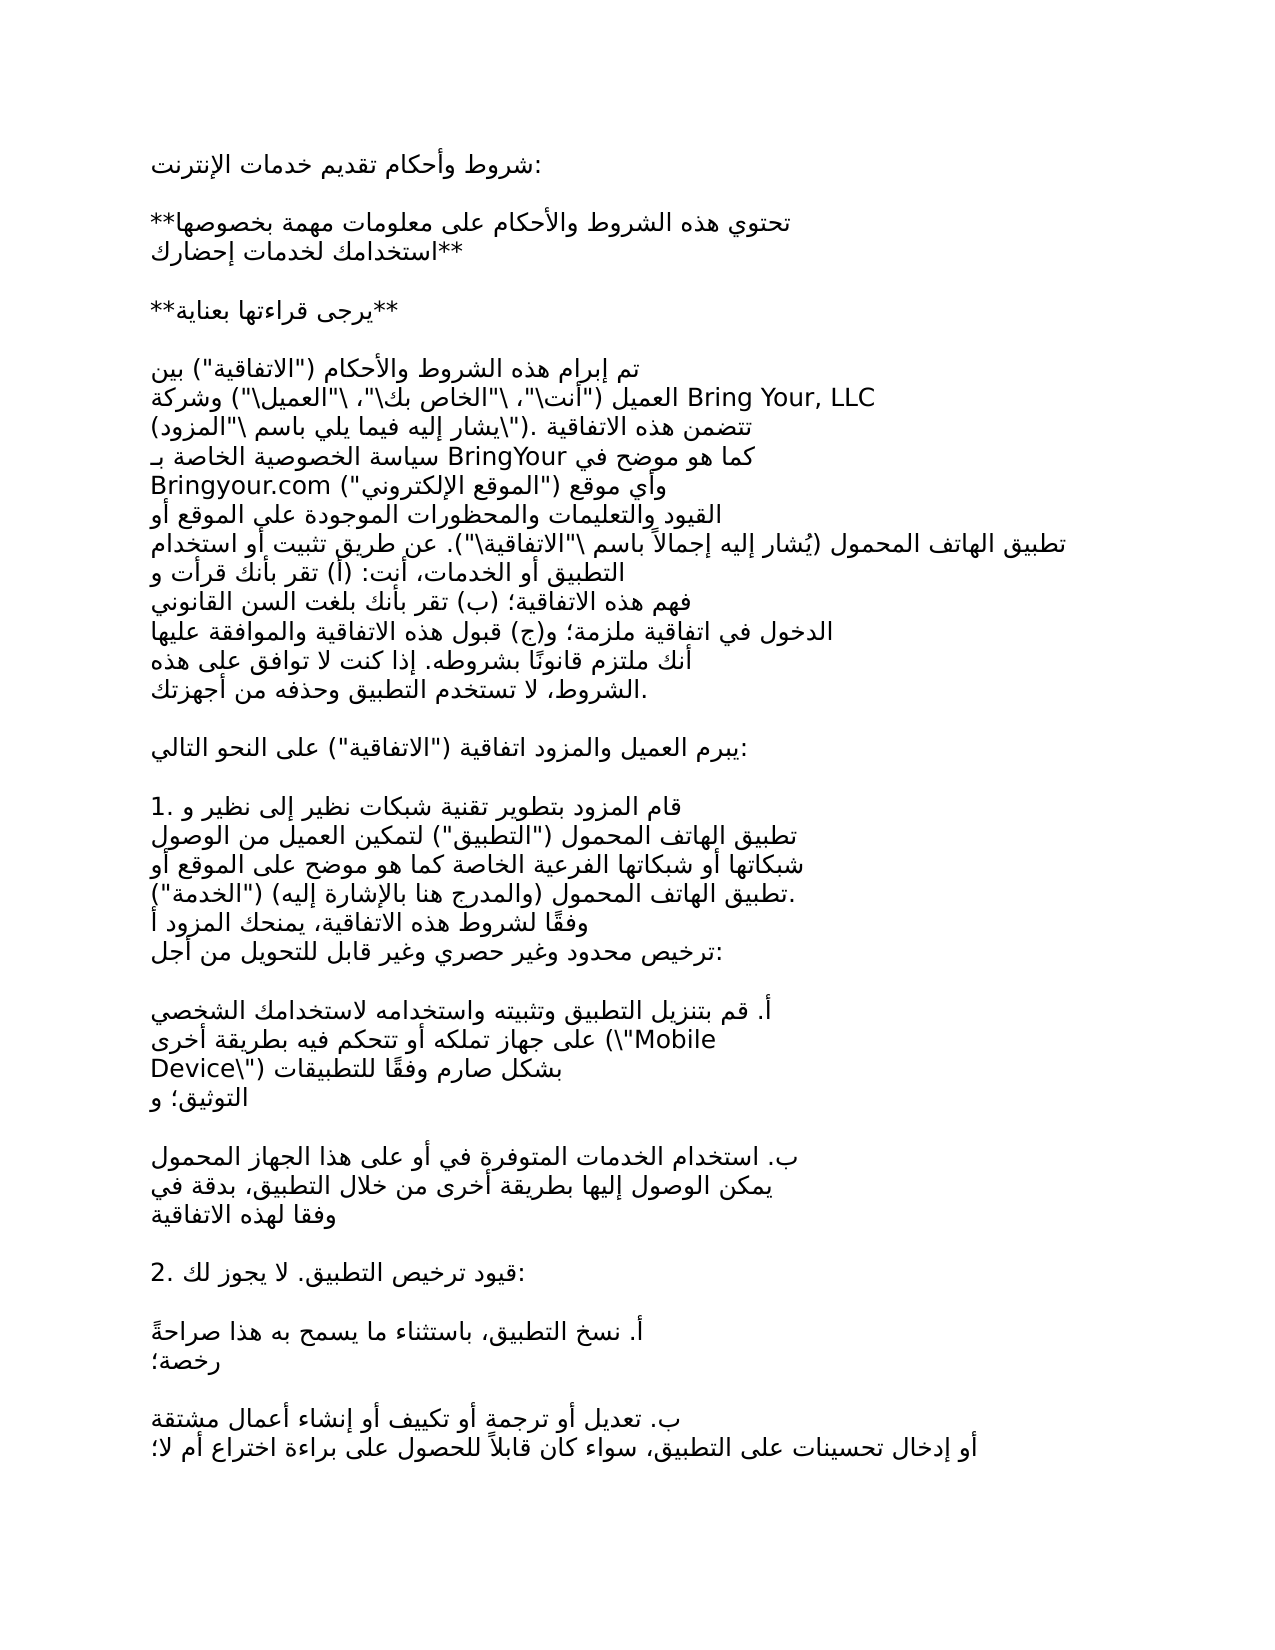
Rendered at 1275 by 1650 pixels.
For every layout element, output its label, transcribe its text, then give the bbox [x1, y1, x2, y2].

text تطبيق الهاتف المحمول (يُشار إليه إجمالاً باسم \"الاتفاقية\"). عن طريق تثبيت أو استخدام [150, 529, 1125, 558]
text الشروط، لا تستخدم التطبيق وحذفه من أجهزتك. [150, 675, 1125, 704]
text وفقًا لشروط هذه الاتفاقية، يمنحك المزود أ [150, 908, 1125, 937]
text رخصة؛ [150, 1346, 1125, 1375]
text ترخيص محدود وغير حصري وغير قابل للتحويل من أجل: [150, 937, 1125, 967]
text التوثيق؛ و [150, 1083, 1125, 1112]
text ب. استخدام الخدمات المتوفرة في أو على هذا الجهاز المحمول [150, 1142, 1125, 1171]
text شبكاتها أو شبكاتها الفرعية الخاصة كما هو موضح على الموقع أو [150, 850, 1125, 879]
text أ. قم بتنزيل التطبيق وتثبيته واستخدامه لاستخدامك الشخصي [150, 996, 1125, 1025]
text 2. قيود ترخيص التطبيق. لا يجوز لك: [150, 1258, 1125, 1287]
text ب. تعديل أو ترجمة أو تكييف أو إنشاء أعمال مشتقة [150, 1404, 1125, 1433]
text (يشار إليه فيما يلي باسم \"المزود\"). تتضمن هذه الاتفاقية [150, 412, 1125, 442]
text التطبيق أو الخدمات، أنت: (أ) تقر بأنك قرأت و [150, 558, 1125, 587]
text سياسة الخصوصية الخاصة بـ BringYour كما هو موضح في [150, 442, 1125, 471]
text فهم هذه الاتفاقية؛ (ب) تقر بأنك بلغت السن القانوني [150, 587, 1125, 617]
text أ. نسخ التطبيق، باستثناء ما يسمح به هذا صراحةً [150, 1317, 1125, 1346]
text العميل ("أنت\"، \"الخاص بك\"، \"العميل\") وشركة Bring Your, LLC [150, 383, 1125, 412]
text Bringyour.com ("الموقع الإلكتروني") وأي موقع [150, 471, 1125, 500]
text يبرم العميل والمزود اتفاقية ("الاتفاقية") على النحو التالي: [150, 733, 1125, 762]
text 1. قام المزود بتطوير تقنية شبكات نظير إلى نظير و [150, 792, 1125, 821]
text شروط وأحكام تقديم خدمات الإنترنت: [150, 150, 1125, 179]
text تم إبرام هذه الشروط والأحكام ("الاتفاقية") بين [150, 354, 1125, 383]
text يمكن الوصول إليها بطريقة أخرى من خلال التطبيق، بدقة في [150, 1171, 1125, 1200]
text وفقا لهذه الاتفاقية [150, 1200, 1125, 1229]
text أنك ملتزم قانونًا بشروطه. إذا كنت لا توافق على هذه [150, 646, 1125, 675]
text تطبيق الهاتف المحمول (والمدرج هنا بالإشارة إليه) ("الخدمة"). [150, 879, 1125, 908]
text أو إدخال تحسينات على التطبيق، سواء كان قابلاً للحصول على براءة اختراع أم لا؛ [150, 1433, 1125, 1462]
text **تحتوي هذه الشروط والأحكام على معلومات مهمة بخصوصها [150, 208, 1125, 237]
text Device\") بشكل صارم وفقًا للتطبيقات [150, 1054, 1125, 1083]
text على جهاز تملكه أو تتحكم فيه بطريقة أخرى (\"Mobile [150, 1025, 1125, 1054]
text الدخول في اتفاقية ملزمة؛ و(ج) قبول هذه الاتفاقية والموافقة عليها [150, 617, 1125, 646]
text استخدامك لخدمات إحضارك** [150, 237, 1125, 267]
text تطبيق الهاتف المحمول ("التطبيق") لتمكين العميل من الوصول [150, 821, 1125, 850]
text القيود والتعليمات والمحظورات الموجودة على الموقع أو [150, 500, 1125, 529]
text **يرجى قراءتها بعناية** [150, 296, 1125, 325]
